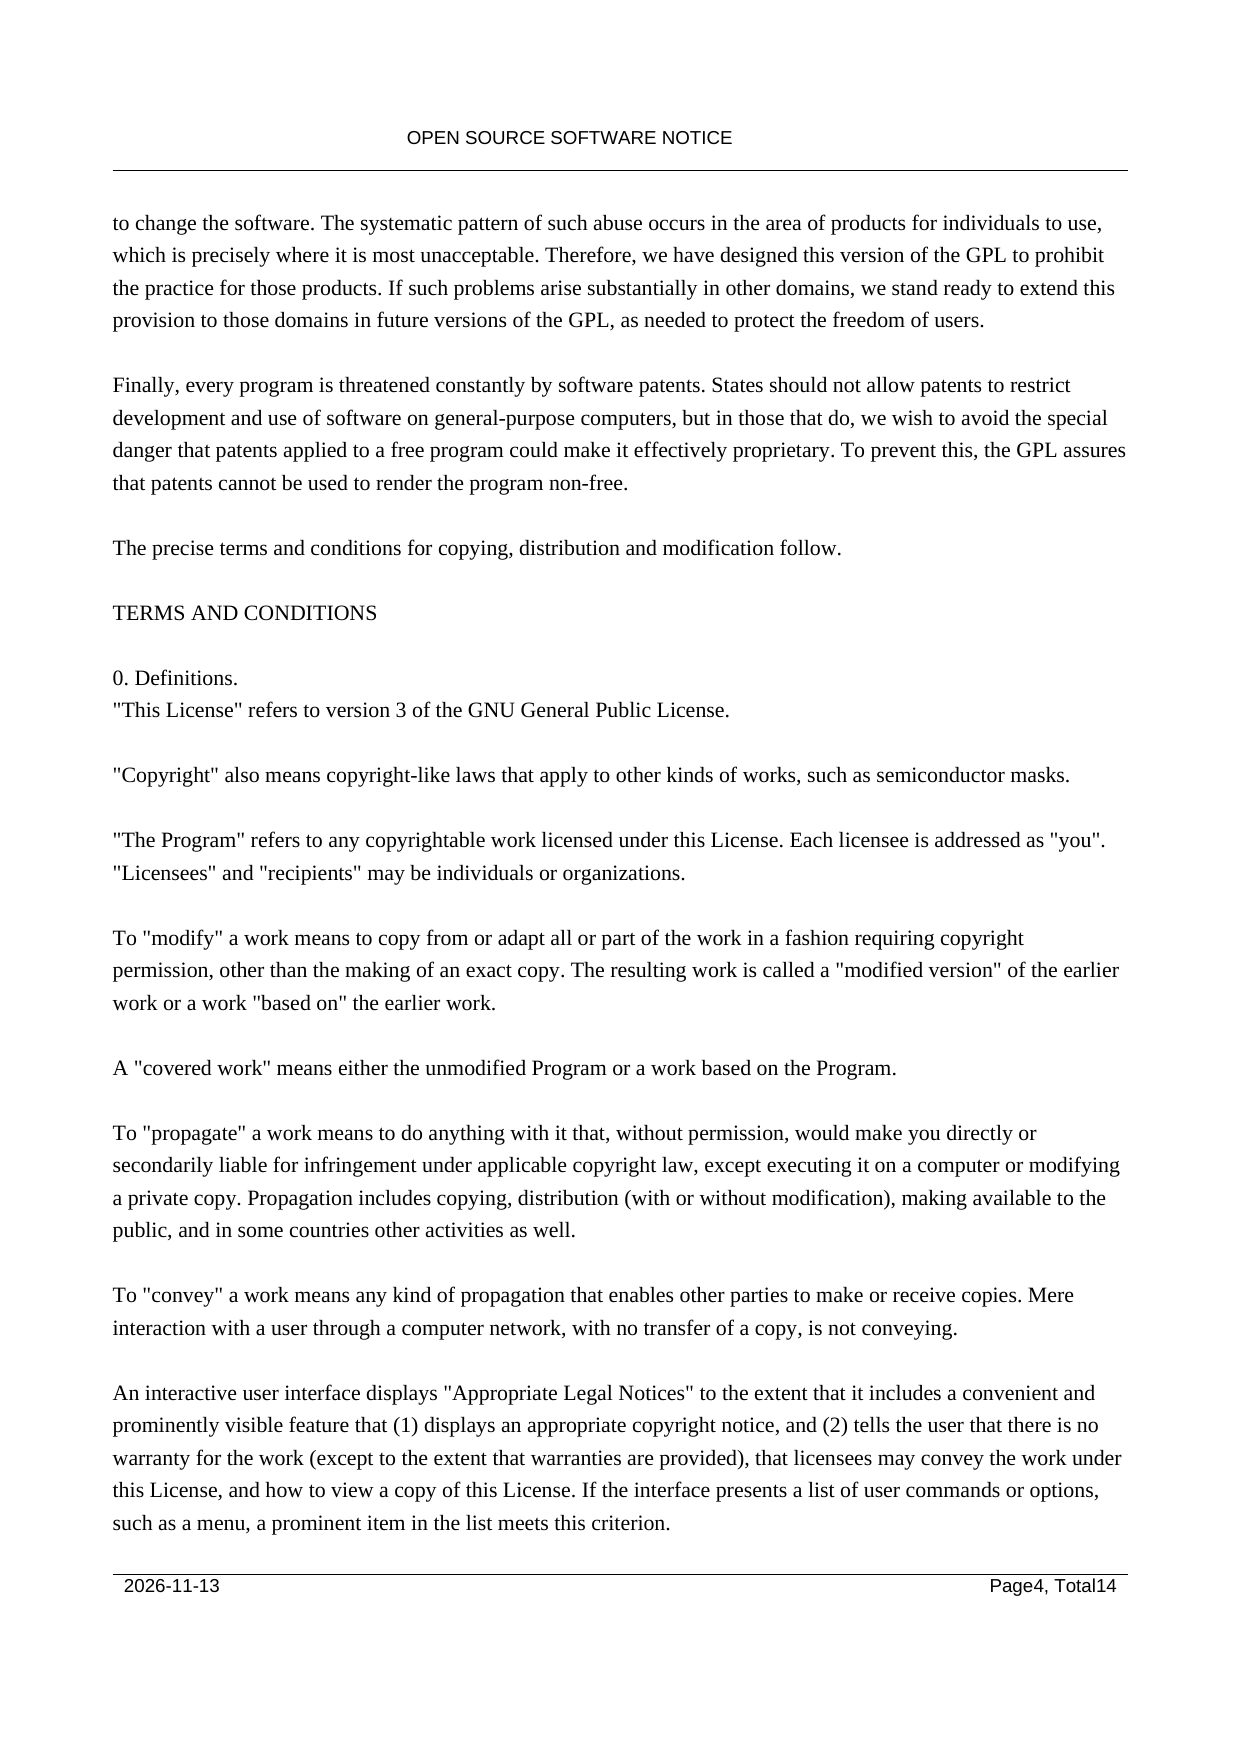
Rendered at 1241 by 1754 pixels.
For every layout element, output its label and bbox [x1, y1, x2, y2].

text [112, 206, 1128, 1539]
